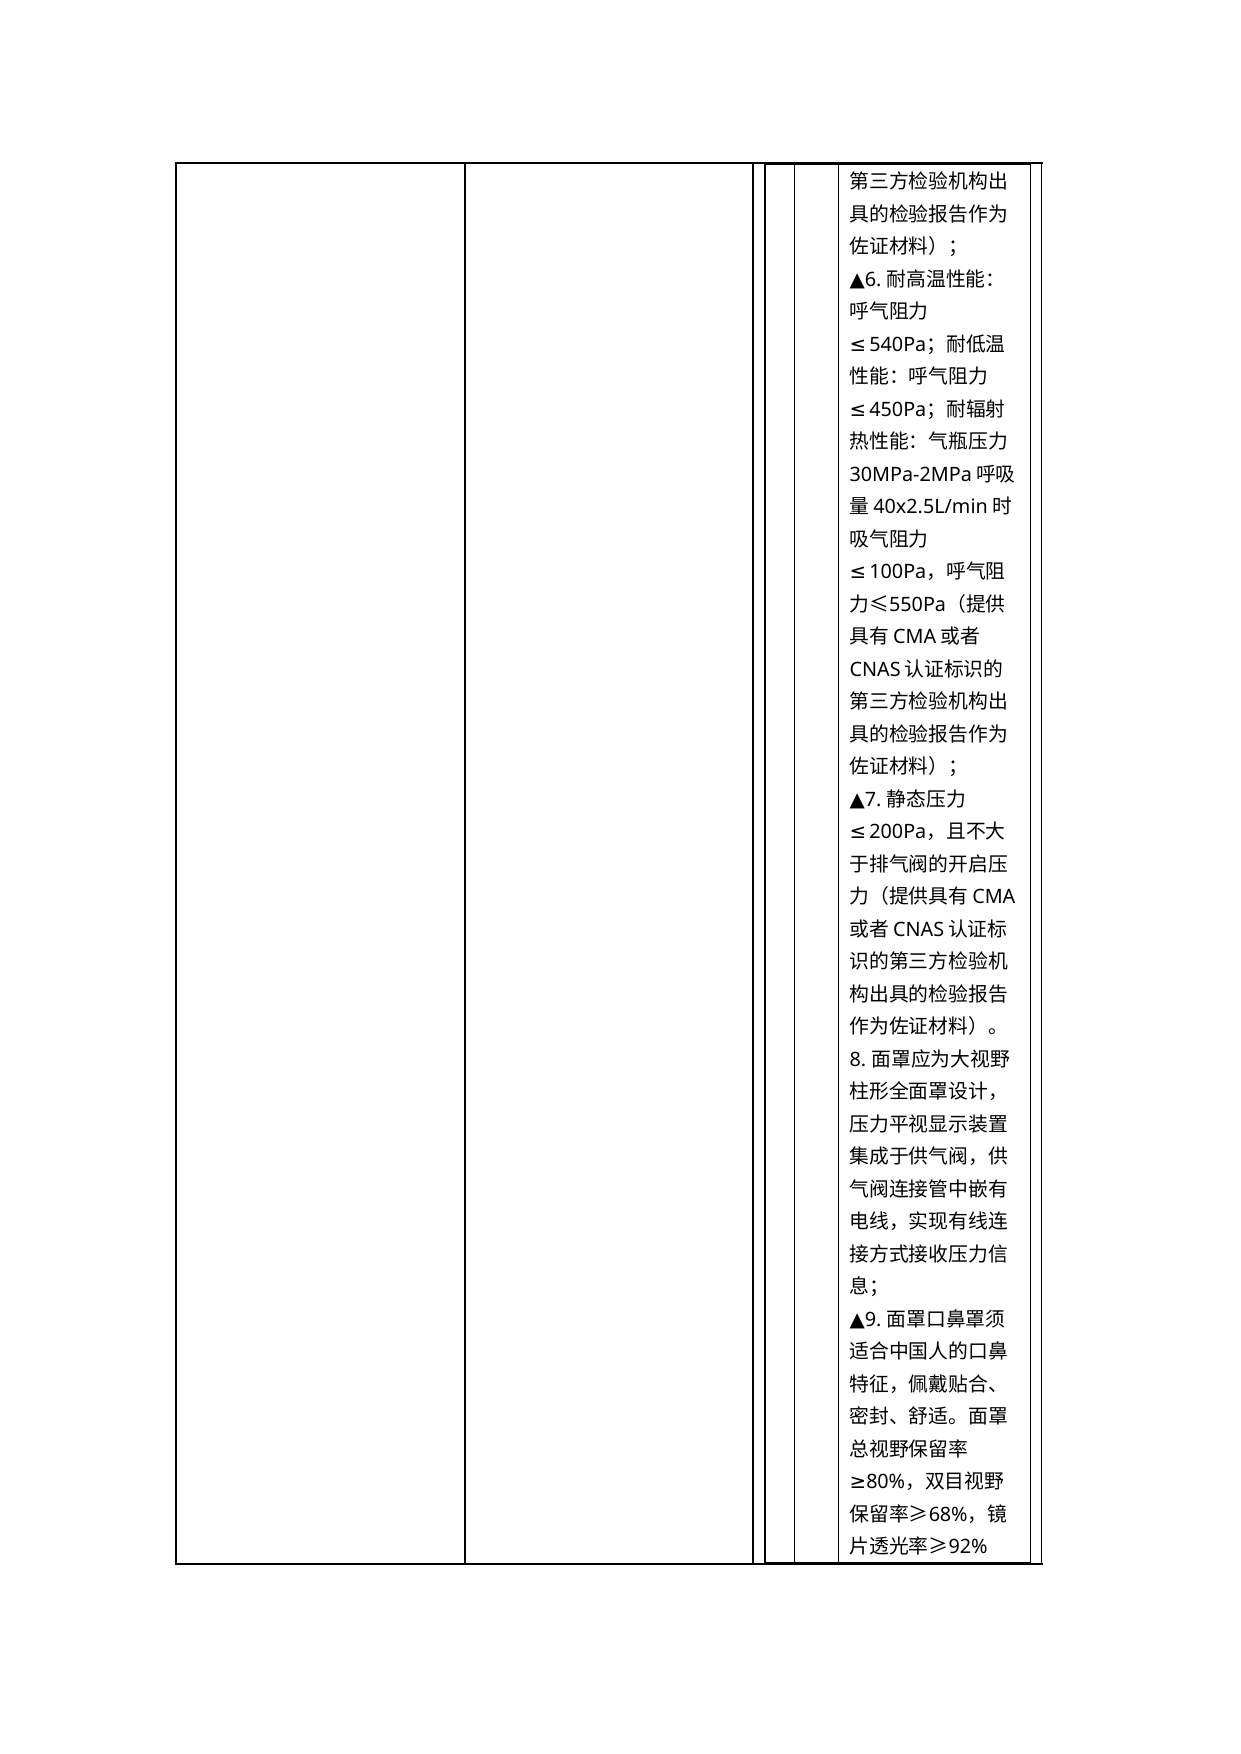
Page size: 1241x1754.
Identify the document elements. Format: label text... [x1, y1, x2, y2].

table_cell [766, 165, 794, 1562]
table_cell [795, 165, 838, 1562]
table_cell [1031, 164, 1041, 1563]
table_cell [754, 164, 764, 1563]
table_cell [839, 165, 1030, 1562]
table_cell 1 [177, 164, 464, 1563]
table_cell [466, 164, 752, 1563]
